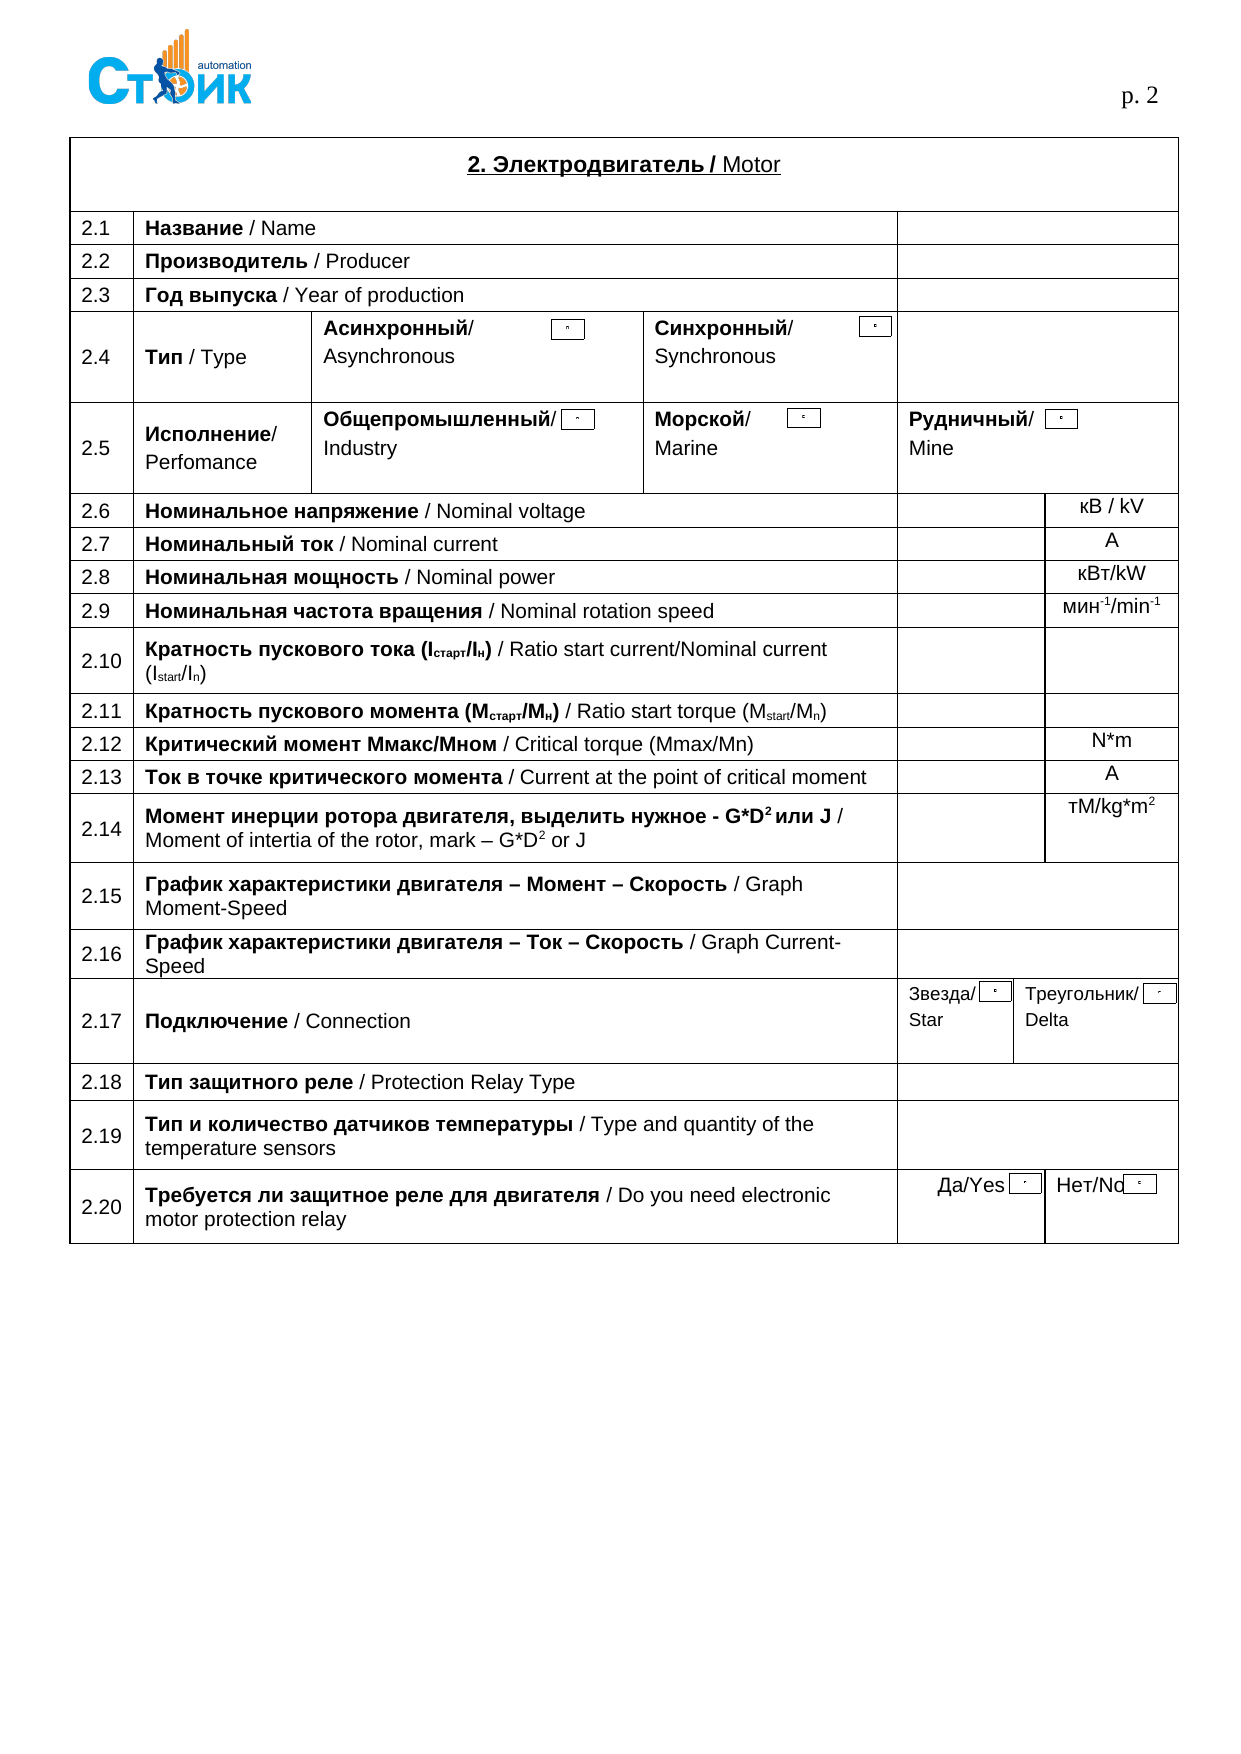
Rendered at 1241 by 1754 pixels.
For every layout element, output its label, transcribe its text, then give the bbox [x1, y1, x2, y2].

table_cell Критический момент Ммакс/Мном / Critical torque (Mmax/Mn) [134, 728, 897, 760]
table_cell кВ / kV [1046, 494, 1178, 527]
table_cell Да/Yes [898, 1170, 1044, 1243]
table_cell 2.20 [71, 1170, 133, 1243]
table_cell График характеристики двигателя – Ток – Скорость / Graph Current-Speed [134, 930, 897, 978]
table_cell [898, 212, 1178, 244]
table_cell [898, 863, 1178, 929]
table_cell Тип / Type [134, 312, 311, 402]
picture [205, 89, 217, 104]
table_cell 2.10 [71, 628, 133, 693]
table_cell Треугольник/ Delta [1014, 979, 1178, 1063]
table_cell Морской/ Marine [644, 403, 897, 493]
table_cell кВт/kW [1046, 561, 1178, 593]
table_cell А [1046, 761, 1178, 793]
table_cell Тип и количество датчиков температуры / Type and quantity of the temperature sensors [134, 1101, 897, 1169]
table_cell 2.19 [71, 1101, 133, 1169]
table_cell [898, 930, 1178, 978]
table_cell [898, 528, 1044, 560]
table_cell [898, 279, 1178, 311]
picture [88, 29, 252, 104]
table_cell [1046, 628, 1178, 693]
table_cell 2.12 [71, 728, 133, 760]
table_cell Звезда/ Star [898, 979, 1013, 1063]
table_cell Производитель / Producer [134, 245, 897, 277]
table_cell 2.7 [71, 528, 133, 560]
table_cell Момент инерции ротора двигателя, выделить нужное - G*D2 или J / Moment of intertia of the rotor, mark – G*D2 or J [134, 794, 897, 862]
table_cell [898, 494, 1044, 527]
table_cell Тип защитного реле / Protection Relay Type [134, 1064, 897, 1100]
table_cell 2.15 [71, 863, 133, 929]
table_cell 2.16 [71, 930, 133, 978]
table_cell [1046, 694, 1178, 727]
table_cell Нет/No [1046, 1170, 1178, 1243]
table_cell 2.5 [71, 403, 133, 493]
table_header 2. Электродвигатель / Motor [71, 138, 1178, 211]
table_cell Кратность пускового тока (Iстарт/Iн) / Ratio start current/Nominal current (Istart/In) [134, 628, 897, 693]
table_cell Синхронный/ Synchronous [644, 312, 897, 402]
table_cell 2.18 [71, 1064, 133, 1100]
table_cell 2.9 [71, 594, 133, 627]
picture [88, 89, 101, 104]
table_cell 2.6 [71, 494, 133, 527]
table_cell Номинальный ток / Nominal current [134, 528, 897, 560]
table_cell 2.14 [71, 794, 133, 862]
table_cell Номинальная частота вращения / Nominal rotation speed [134, 594, 897, 627]
table_cell Кратность пускового момента (Mстарт/Mн) / Ratio start torque (Mstart/Mn) [134, 694, 897, 727]
table_cell Номинальная мощность / Nominal power [134, 561, 897, 593]
table_cell Номинальное напряжение / Nominal voltage [134, 494, 897, 527]
table_cell 2.11 [71, 694, 133, 727]
table_cell Рудничный/ Mine [898, 403, 1178, 493]
picture [236, 92, 243, 104]
table_cell 2.4 [71, 312, 133, 402]
table_cell тМ/kg*m2 [1046, 794, 1178, 862]
table_cell [898, 694, 1044, 727]
table_cell График характеристики двигателя – Момент – Скорость / Graph Moment-Speed [134, 863, 897, 929]
table_cell 2.3 [71, 279, 133, 311]
table_cell [898, 1064, 1178, 1100]
table_cell мин-1/min-1 [1046, 594, 1178, 627]
table_cell [898, 312, 1178, 402]
table_cell 2.1 [71, 212, 133, 244]
table_cell [898, 761, 1044, 793]
table_cell [898, 594, 1044, 627]
table_cell Требуется ли защитное реле для двигателя / Do you need electronic motor protection relay [134, 1170, 897, 1243]
table_cell 2.13 [71, 761, 133, 793]
table_cell 2.17 [71, 979, 133, 1063]
table_cell 2.8 [71, 561, 133, 593]
table_cell Подключение / Connection [134, 979, 897, 1063]
table_cell 2.2 [71, 245, 133, 277]
table_cell [898, 561, 1044, 593]
table_cell [898, 1101, 1178, 1169]
table_cell А [1046, 528, 1178, 560]
table_cell Ток в точке критического момента / Current at the point of critical moment [134, 761, 897, 793]
table_cell [898, 628, 1044, 693]
table_cell N*m [1046, 728, 1178, 760]
table_cell [898, 245, 1178, 277]
table_cell Исполнение/ Perfomance [134, 403, 311, 493]
table_cell [898, 794, 1044, 862]
table_cell Название / Name [134, 212, 897, 244]
table_cell Асинхронный/ Asynchronous [312, 312, 643, 402]
table_cell Год выпуска / Year of production [134, 279, 897, 311]
table_cell [898, 728, 1044, 760]
table_cell Общепромышленный/ Industry [312, 403, 643, 493]
